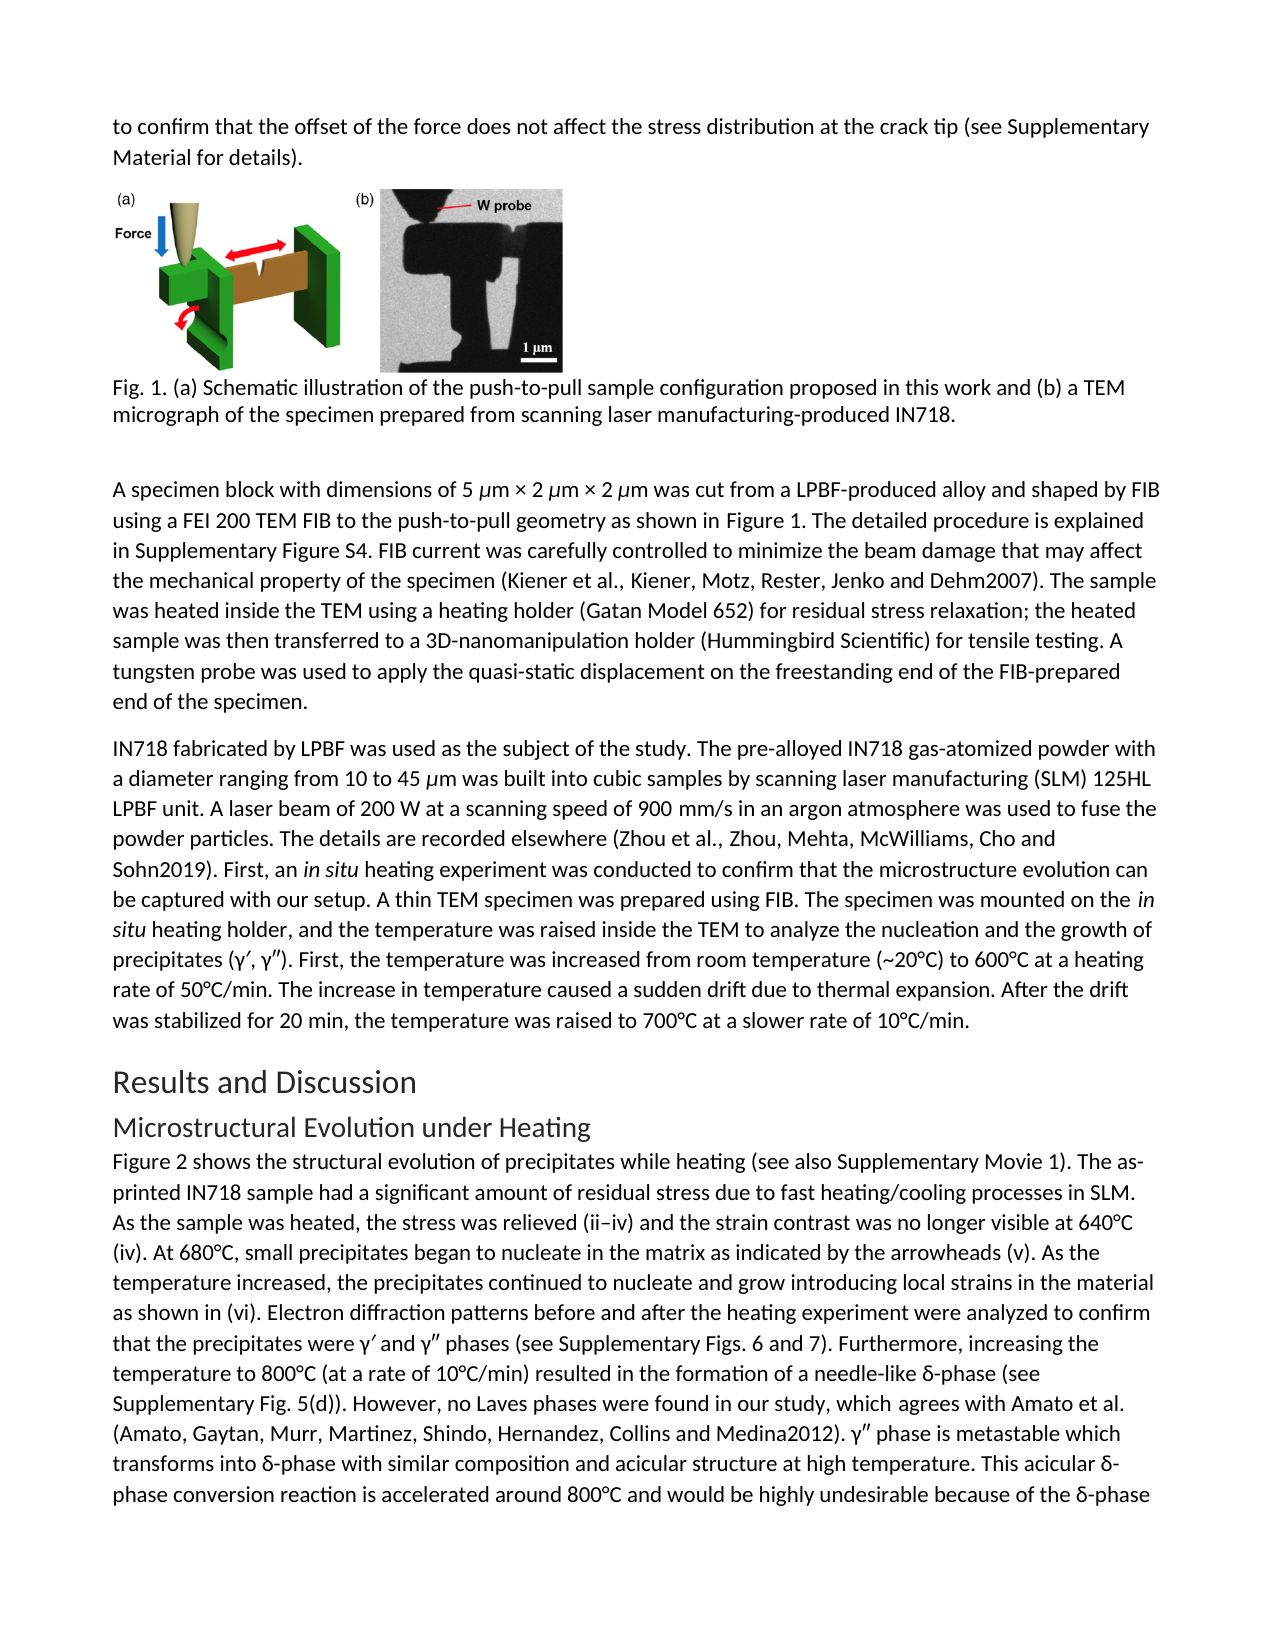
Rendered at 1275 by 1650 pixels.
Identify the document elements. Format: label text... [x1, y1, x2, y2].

text IN718 fabricated by LPBF was used as the subject of the study. The pre-alloyed IN718 gas-atomized powder with a diameter ranging from 10 to 45 μm was built into cubic samples by scanning laser manufacturing (SLM) 125HL LPBF unit. A laser beam of 200 W at a scanning speed of 900 mm/s in an argon atmosphere was used to fuse the powder particles. The details are recorded elsewhere (Zhou et al., Zhou, Mehta, McWilliams, Cho and Sohn2019). First, an in situ heating experiment was conducted to confirm that the microstructure evolution can be captured with our setup. A thin TEM specimen was prepared using FIB. The specimen was mounted on the in situ heating holder, and the temperature was raised inside the TEM to analyze the nucleation and the growth of precipitates (γ′, γ″). First, the temperature was increased from room temperature (~20°C) to 600°C at a heating rate of 50°C/min. The increase in temperature caused a sudden drift due to thermal expansion. After the drift was stabilized for 20 min, the temperature was raised to 700°C at a slower rate of 10°C/min. [112, 734, 1162, 1034]
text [112, 112, 1162, 171]
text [112, 1147, 1162, 1508]
subtitle Microstructural Evolution under Heating [112, 1109, 1162, 1145]
subtitle Results and Discussion [112, 1061, 1162, 1102]
picture [112, 189, 563, 373]
text Fig. 1. (a) Schematic illustration of the push-to-pull sample configuration proposed in this work and (b) a TEM micrograph of the specimen prepared from scanning laser manufacturing-produced IN718. [112, 373, 1162, 429]
text A specimen block with dimensions of 5 μm × 2 μm × 2 μm was cut from a LPBF-produced alloy and shaped by FIB using a FEI 200 TEM FIB to the push-to-pull geometry as shown in Figure 1. The detailed procedure is explained in Supplementary Figure S4. FIB current was carefully controlled to minimize the beam damage that may affect the mechanical property of the specimen (Kiener et al., Kiener, Motz, Rester, Jenko and Dehm2007). The sample was heated inside the TEM using a heating holder (Gatan Model 652) for residual stress relaxation; the heated sample was then transferred to a 3D-nanomanipulation holder (Hummingbird Scientific) for tensile testing. A tungsten probe was used to apply the quasi-static displacement on the freestanding end of the FIB-prepared end of the specimen. [112, 476, 1162, 715]
